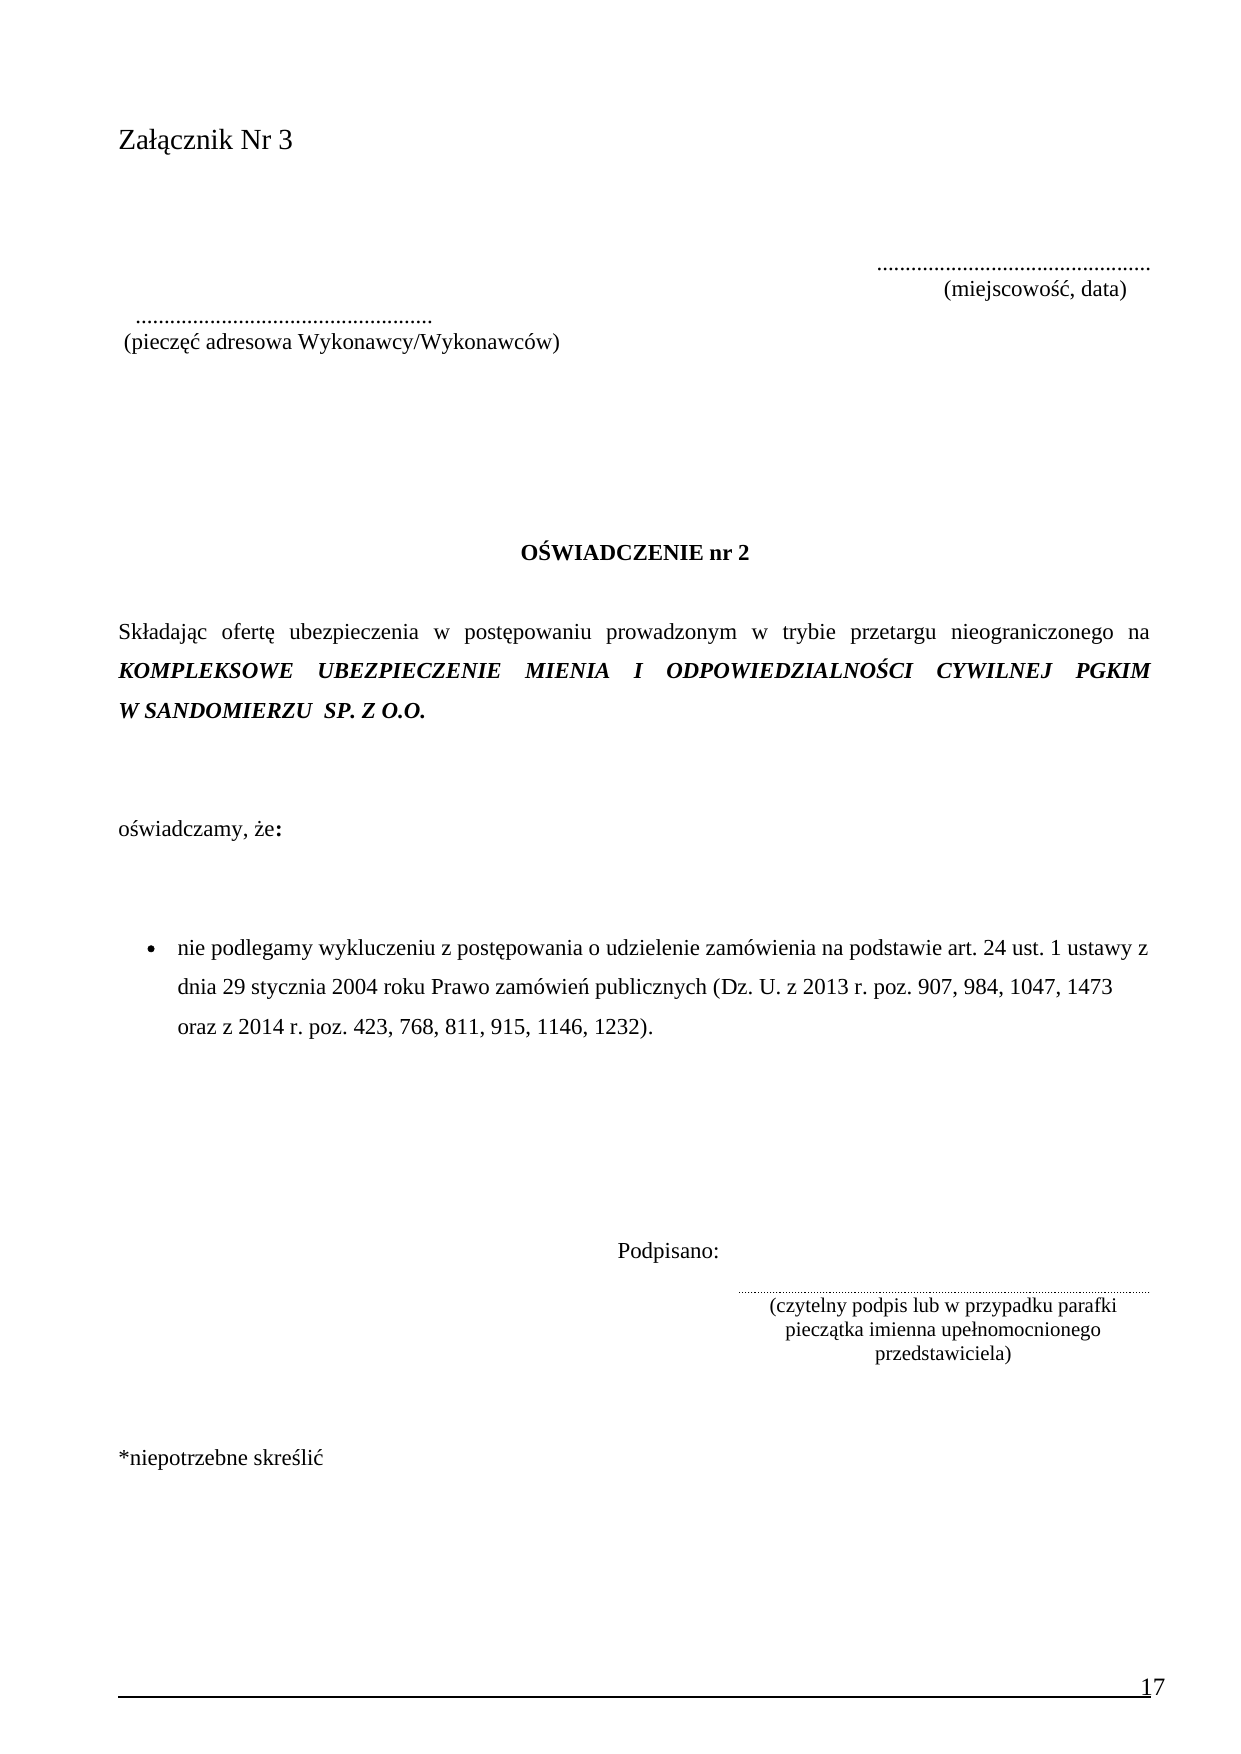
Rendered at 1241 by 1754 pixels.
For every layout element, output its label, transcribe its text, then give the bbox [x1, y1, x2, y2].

text (miejscowość, data) [856, 276, 1152, 302]
text (pieczęć adresowa Wykonawcy/Wykonawców) [118, 328, 561, 354]
text (czytelny podpis lub w przypadku parafki pieczątka imienna upełnomocnionego przedstawiciela) [737, 1293, 1149, 1365]
text oświadczamy, że: [118, 816, 1152, 842]
text *niepotrzebne skreślić [118, 1444, 1152, 1470]
text OŚWIADCZENIE nr 2 [118, 539, 1152, 565]
list nie podlegamy wykluczeniu z postępowania o udzielenie zamówienia na podstawie art. 24 ust. 1 ustawy z dnia 29 stycznia 2004 roku Prawo zamówień publicznych (Dz. U. z 2013 r. poz. 907, 984, 1047, 1473 oraz z 2014 r. poz. 423, 768, 811, 915, 1146, 1232). [148, 934, 1152, 1039]
text ................................................ [708, 249, 1152, 276]
text Składając ofertę ubezpieczenia w postępowaniu prowadzonym w trybie przetargu nieograniczonego na Kompleksowe ubezpieczenie mienia i odpowiedzialności cywilnej PGKiM w Sandomierzu Sp. z o.o. [118, 618, 1152, 723]
text .................................................... [118, 302, 443, 328]
text Załącznik Nr 3 [118, 122, 1152, 156]
text Podpisano: [118, 1237, 1092, 1263]
